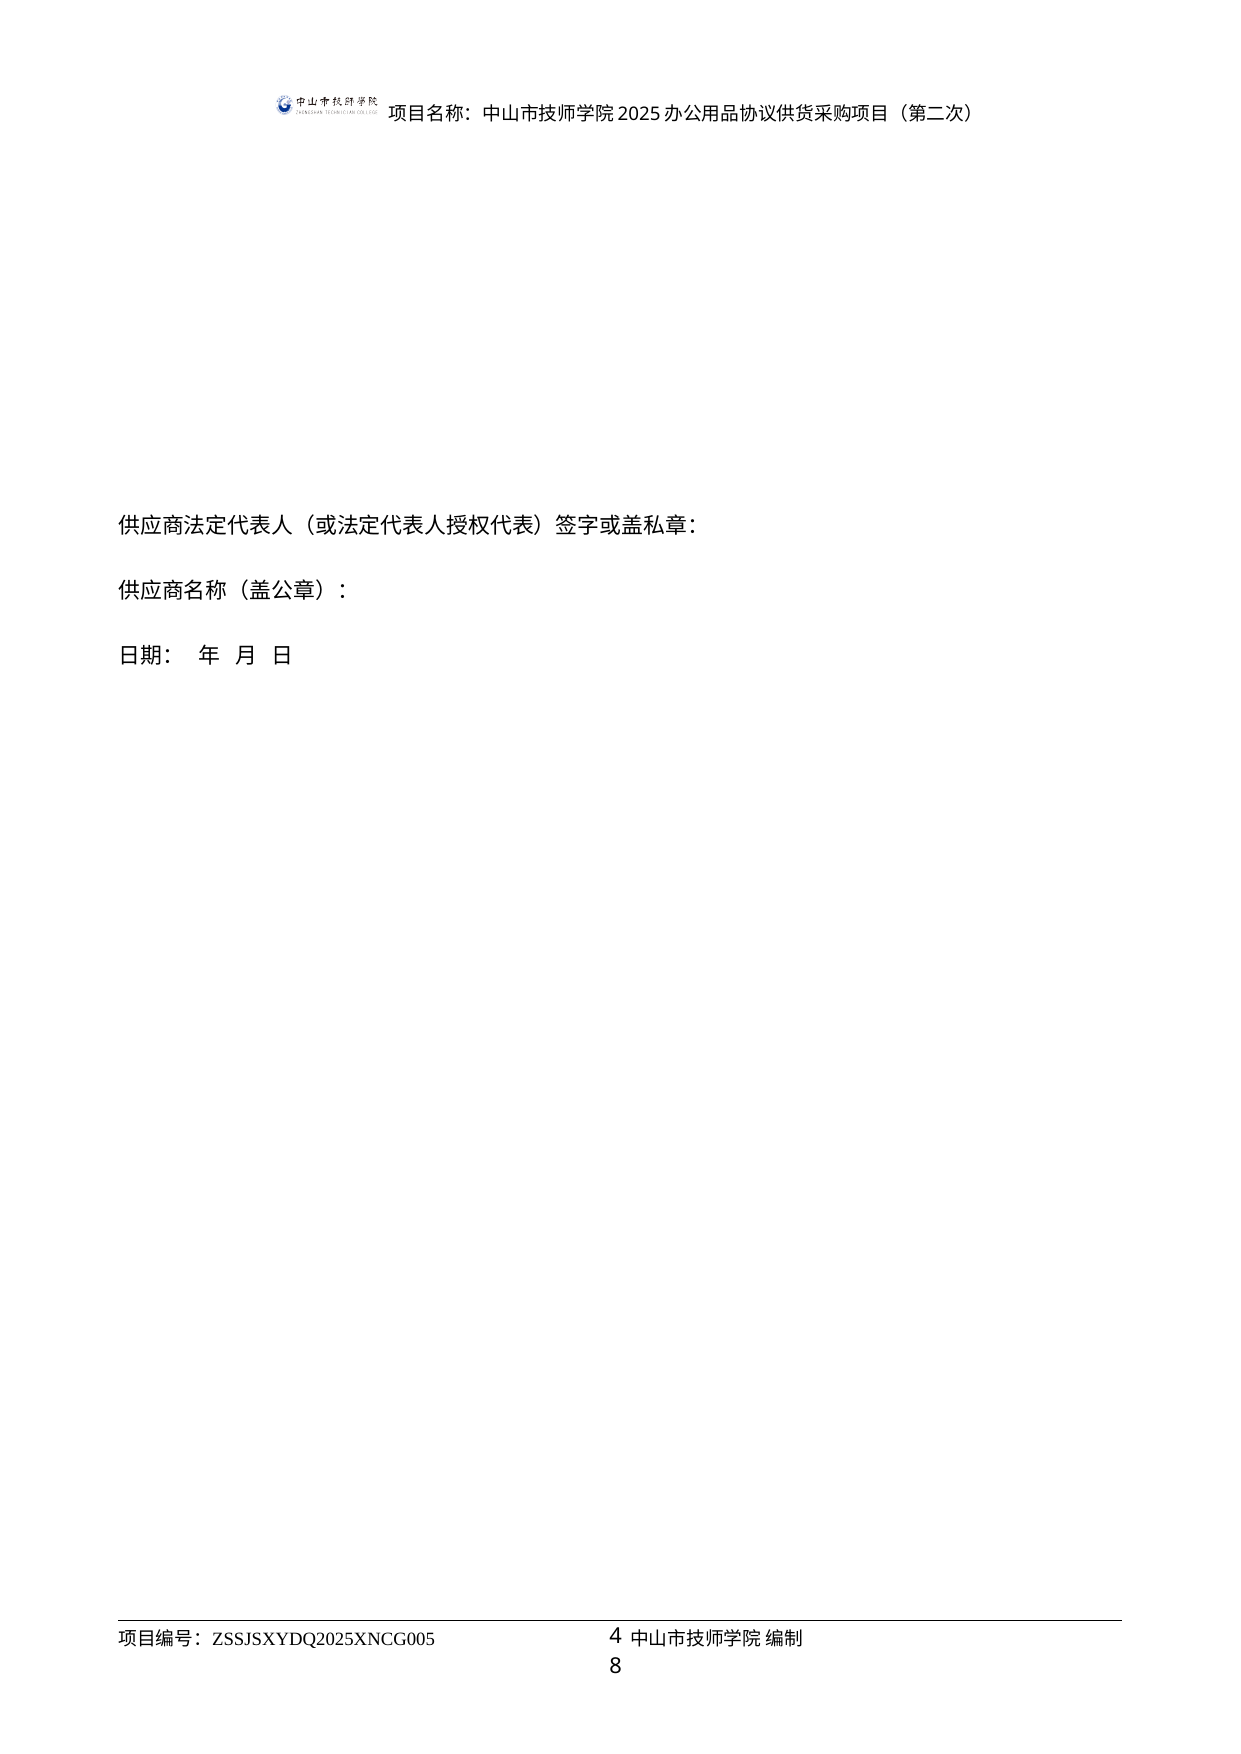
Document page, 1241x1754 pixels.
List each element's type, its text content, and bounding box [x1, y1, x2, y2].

text 供应商法定代表人（或法定代表人授权代表）签字或盖私章： [118, 507, 1122, 541]
picture [269, 88, 384, 120]
text 供应商名称（盖公章）： [118, 572, 1122, 606]
text 日期： 年 月 日 [118, 637, 1122, 671]
